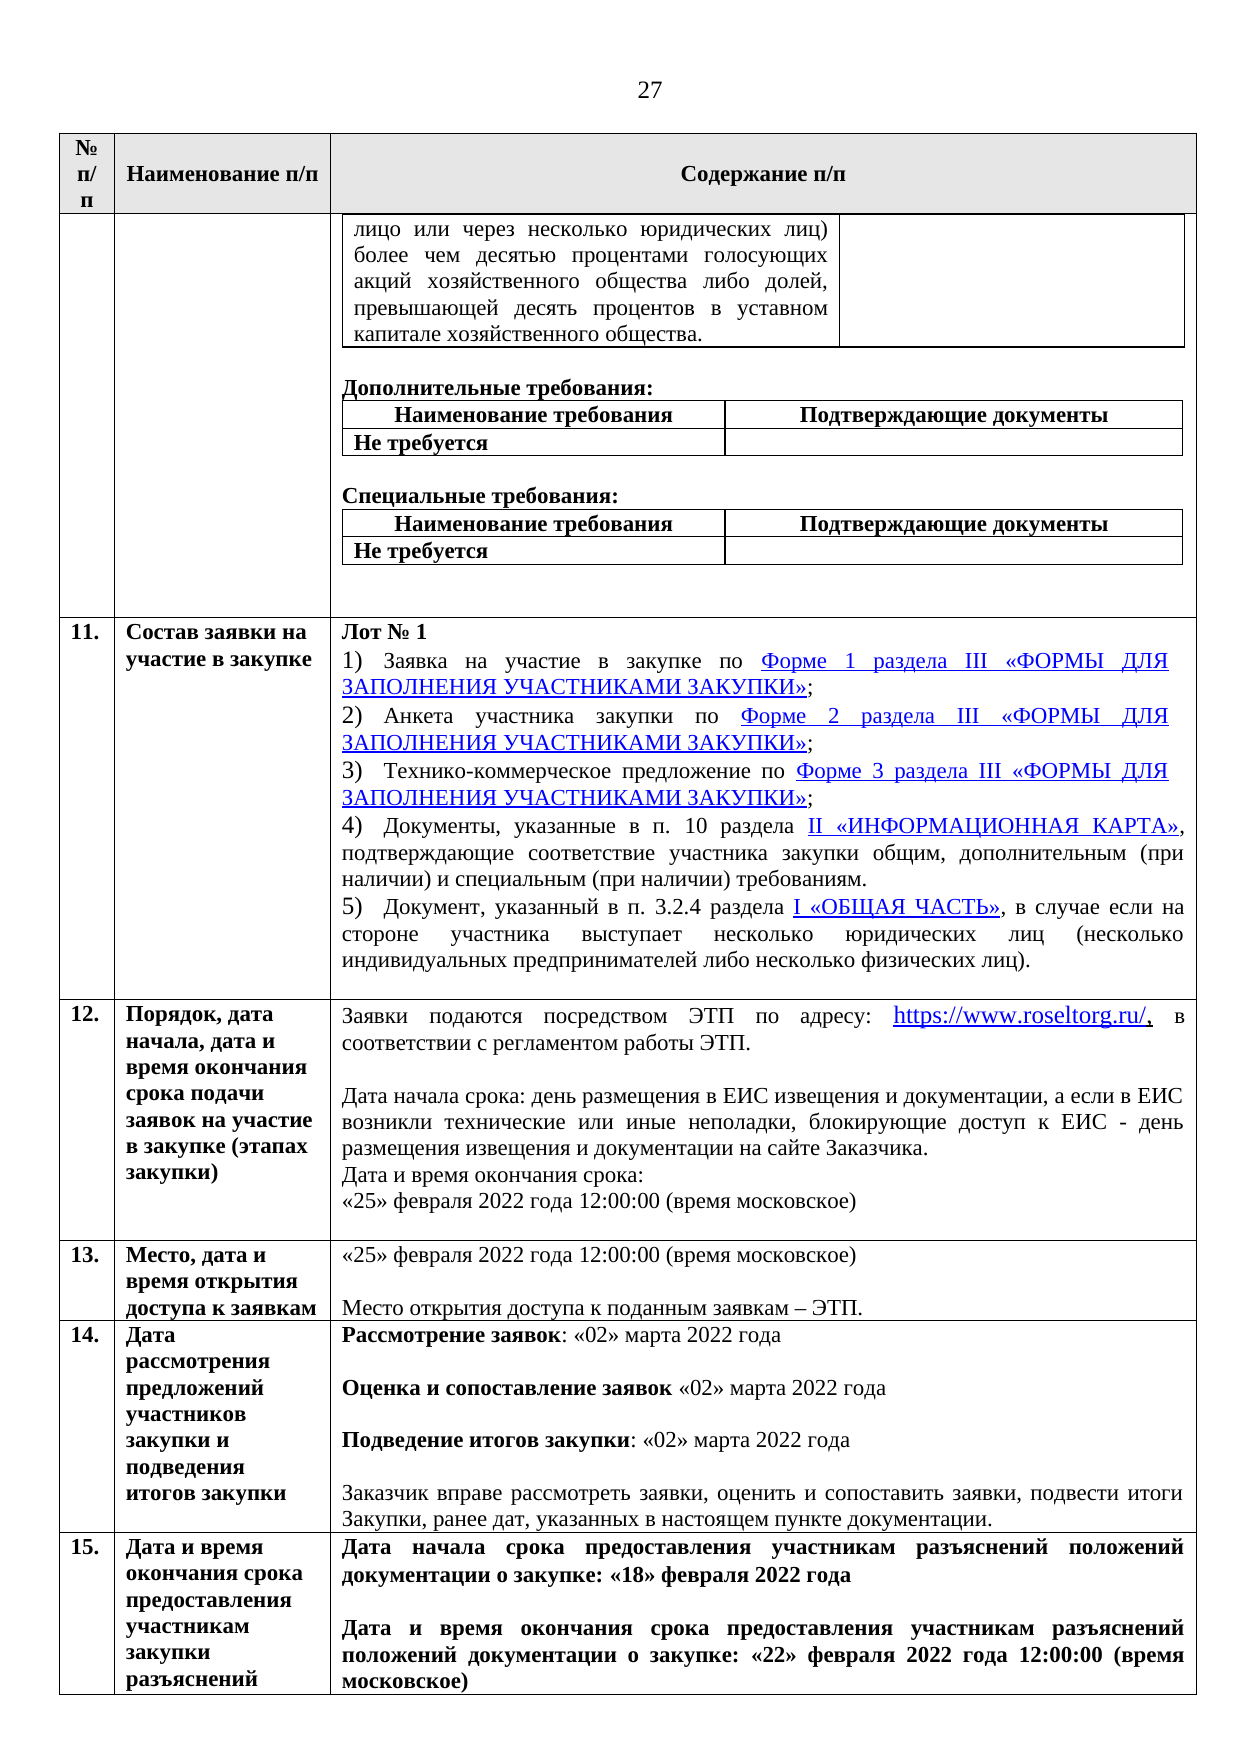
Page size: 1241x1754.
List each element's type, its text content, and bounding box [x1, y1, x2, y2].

table_cell Заявки подаются посредством ЭТП по адресу: https://www.roseltorg.ru/, в соответствии с регламентом работы ЭТП. Дата начала срока: день размещения в ЕИС извещения и документации, а если в ЕИС возникли технические или иные неполадки, блокирующие доступ к ЕИС - день размещения извещения и документации на сайте Заказчика. Дата и время окончания срока: 12:00:00 (время московское) [331, 1000, 1196, 1240]
table_cell Место, дата и время открытия доступа к заявкам [115, 1241, 330, 1320]
table_header Наименование п/п [115, 134, 330, 213]
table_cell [331, 1533, 1196, 1693]
table_cell [60, 1533, 114, 1693]
table_cell Лот № 1 Заявка на участие в закупке по Форме 1 раздела III «ФОРМЫ ДЛЯ ЗАПОЛНЕНИЯ УЧАСТНИКАМИ ЗАКУПКИ»; Анкета участника закупки по Форме 2 раздела III «ФОРМЫ ДЛЯ ЗАПОЛНЕНИЯ УЧАСТНИКАМИ ЗАКУПКИ»; Технико-коммерческое предложение по Форме 3 раздела III «ФОРМЫ ДЛЯ ЗАПОЛНЕНИЯ УЧАСТНИКАМИ ЗАКУПКИ»; Документы, указанные в п. 10 раздела II «ИНФОРМАЦИОННАЯ КАРТА», подтверждающие соответствие участника закупки общим, дополнительным (при наличии) и специальным (при наличии) требованиям. Документ, указанный в п. 3.2.4 раздела I «ОБЩАЯ ЧАСТЬ», в случае если на стороне участника выступает несколько юридических лиц (несколько индивидуальных предпринимателей либо несколько физических лиц). [331, 618, 1196, 999]
table_cell Порядок, дата начала, дата и время окончания срока подачи заявок на участие в закупке (этапах закупки) [115, 1000, 330, 1240]
table_cell Дата рассмотрения предложений участников закупки и подведения итогов закупки [115, 1321, 330, 1532]
table_cell [60, 214, 114, 617]
table_cell [60, 1000, 114, 1240]
table_cell Рассмотрение заявок: Оценка и сопоставление заявок Подведение итогов закупки: Заказчик вправе рассмотреть заявки, оценить и сопоставить заявки, подвести итоги Закупки, ранее дат, указанных в настоящем пункте документации. [331, 1321, 1196, 1532]
table_header № п/п [60, 134, 114, 213]
table_cell [60, 618, 114, 999]
table_cell 12:00:00 (время московское) Место открытия доступа к поданным заявкам – ЭТП. [331, 1241, 1196, 1320]
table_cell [115, 214, 330, 617]
table_header Содержание п/п [331, 134, 1196, 213]
table_cell Состав заявки на участие в закупке [115, 618, 330, 999]
table_cell Лот № 1 Общие требования: Дополнительные требования: Специальные требования: [331, 214, 1196, 617]
table_cell [60, 1241, 114, 1320]
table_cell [115, 1533, 330, 1693]
table_cell [60, 1321, 114, 1532]
